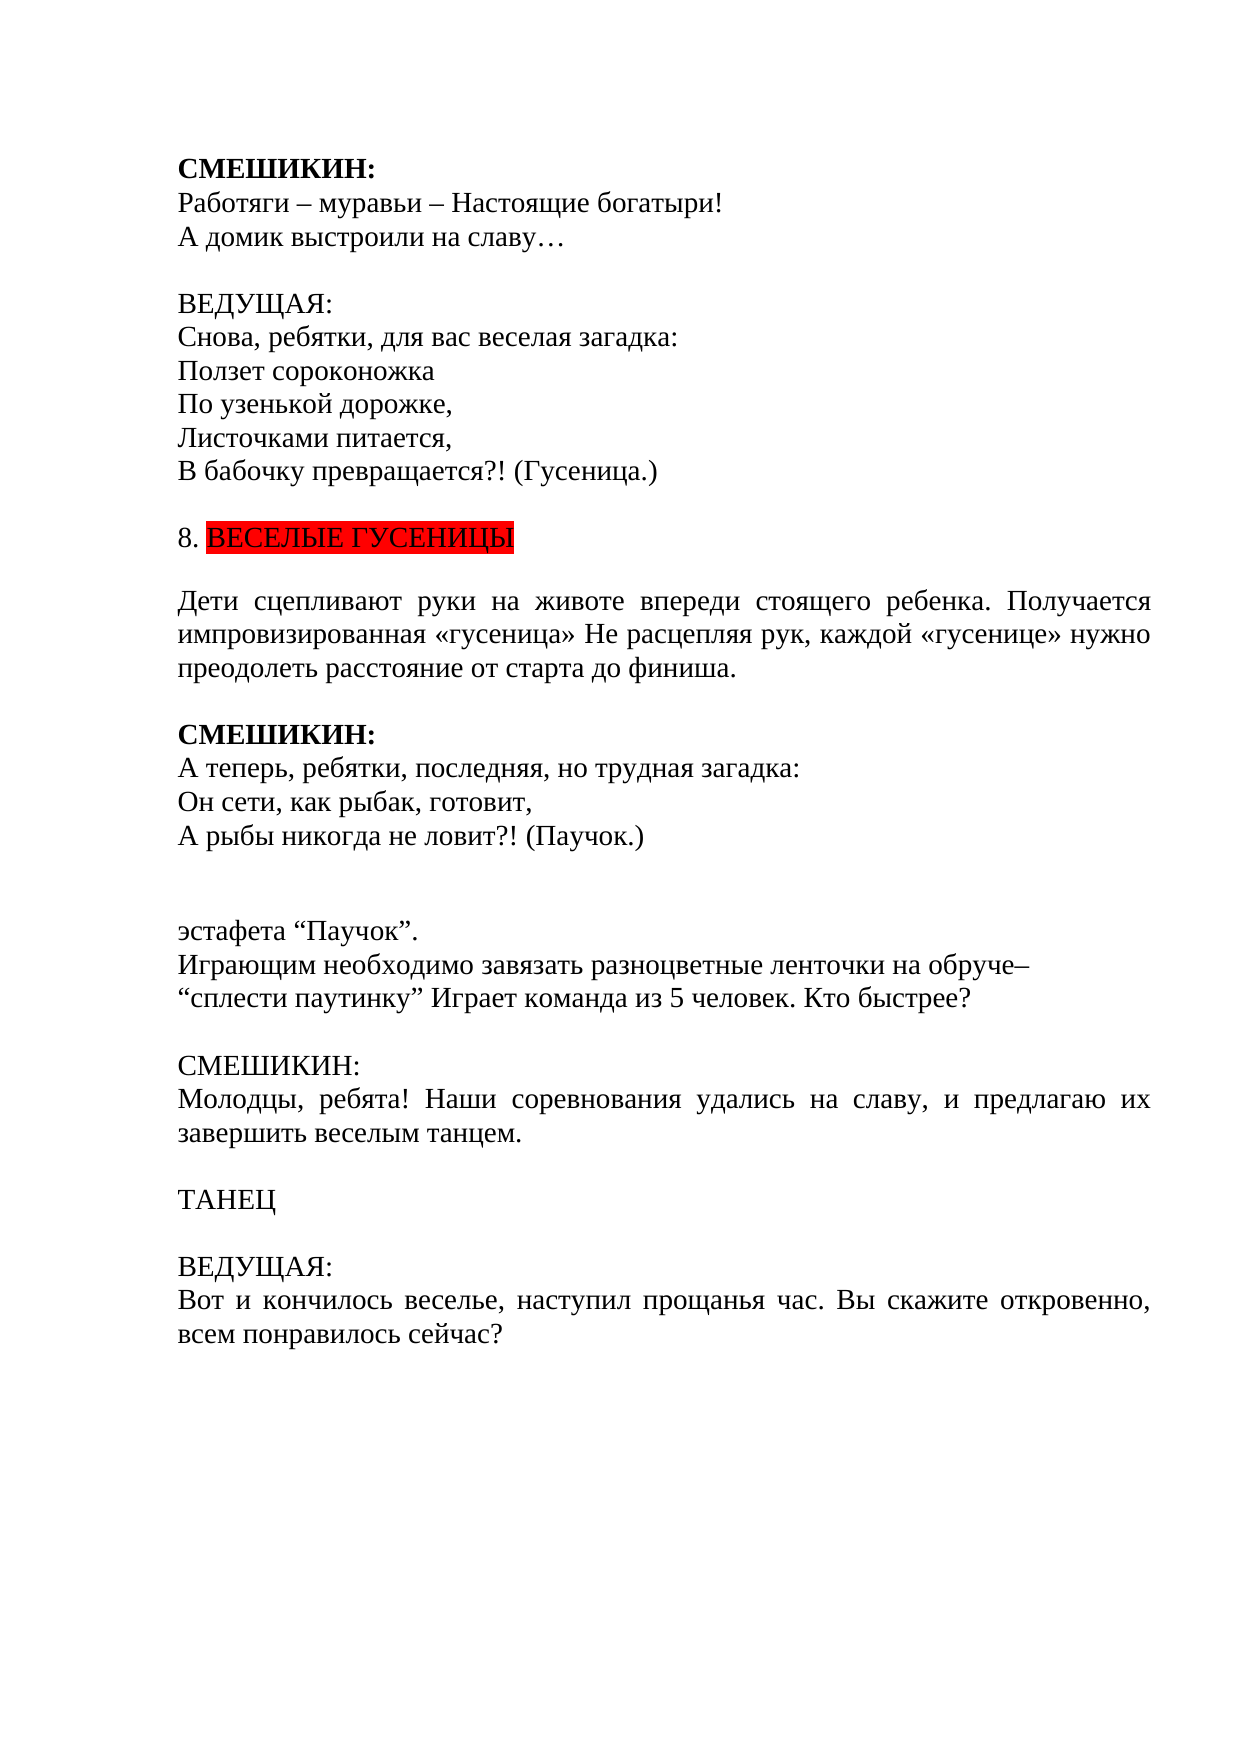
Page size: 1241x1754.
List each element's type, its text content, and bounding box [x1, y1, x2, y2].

text СМЕШИКИН: [177, 717, 1152, 751]
text Вот и кончилось веселье, наступил прощанья час. Вы скажите откровенно, всем понравилось сейчас? [177, 1282, 1152, 1349]
text “сплести паутинку” Играет команда из 5 человек. Кто быстрее? [177, 981, 1152, 1014]
text А теперь, ребятки, последняя, но трудная загадка: Он сети, как рыбак, готовит, А рыбы никогда не ловит?! (Паучок.) [177, 751, 1152, 851]
text ВЕДУЩАЯ: [177, 286, 1152, 319]
text Снова, ребятки, для вас веселая загадка: Ползет сороконожка По узенькой дорожке, Листочками питается, В бабочку превращается?! (Гусеница.) [177, 319, 1152, 487]
text 8. ВЕСЕЛЫЕ ГУСЕНИЦЫ [177, 521, 1152, 583]
text Работяги – муравьи – Настоящие богатыри! А домик выстроили на славу… [177, 185, 1152, 252]
text СМЕШИКИН: [177, 152, 1152, 185]
text эстафета “Паучок”. [177, 913, 1152, 947]
text Дети сцепливают руки на животе впереди стоящего ребенка. Получается импровизированная «гусеница» Не расцепляя рук, каждой «гусенице» нужно преодолеть расстояние от старта до финиша. [177, 583, 1152, 683]
text ТАНЕЦ [177, 1182, 1152, 1215]
text Молодцы, ребята! Наши соревнования удались на славу, и предлагаю их завершить веселым танцем. [177, 1081, 1152, 1148]
text Играющим необходимо завязать разноцветные ленточки на обруче– [177, 947, 1152, 981]
text СМЕШИКИН: [177, 1048, 1152, 1081]
text ВЕДУЩАЯ: [177, 1249, 1152, 1282]
